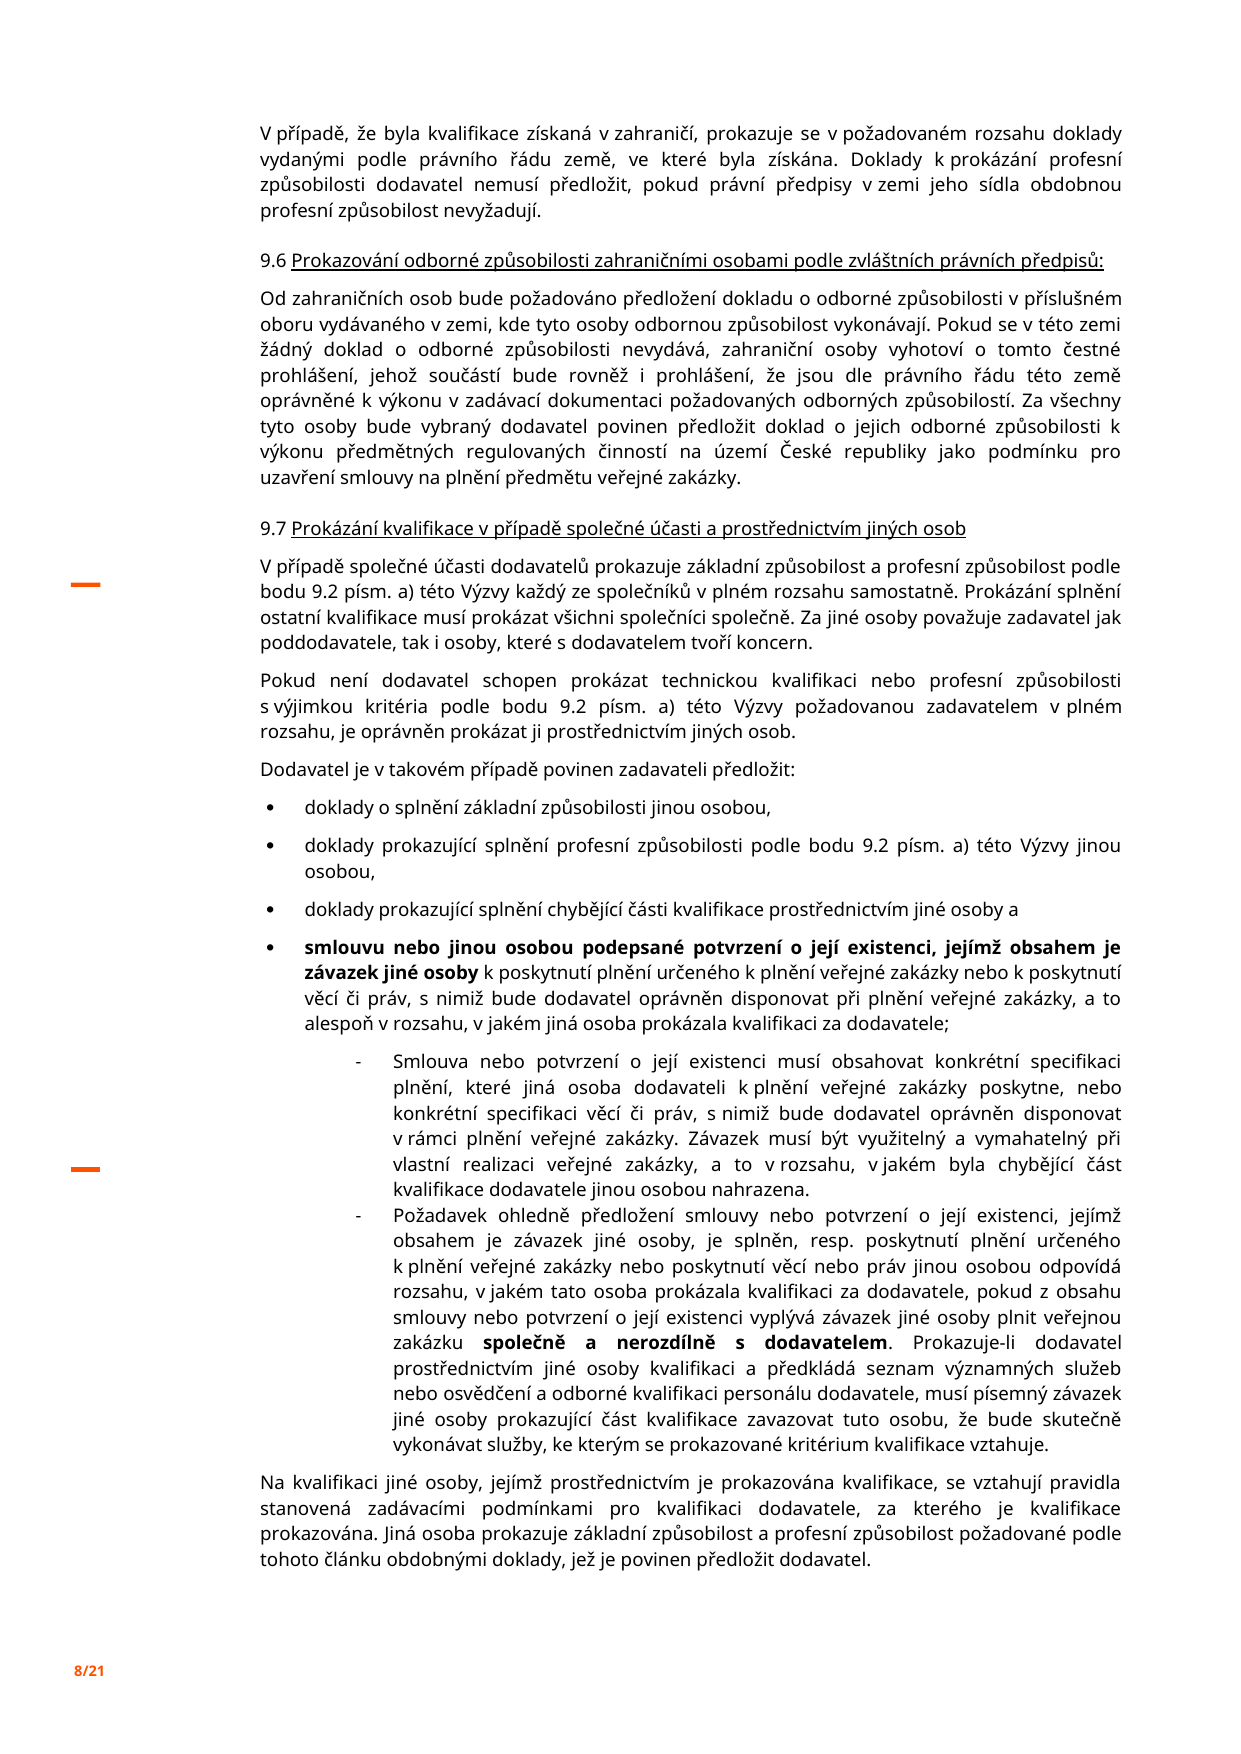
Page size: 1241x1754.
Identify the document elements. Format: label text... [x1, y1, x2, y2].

text 9.6 Prokazování odborné způsobilosti zahraničními osobami podle zvláštních právních předpisů: [260, 248, 1122, 273]
list Smlouva nebo potvrzení o její existenci musí obsahovat konkrétní specifikaci plnění, které jiná osoba dodavateli k plnění veřejné zakázky poskytne, nebo konkrétní specifikaci věcí či práv, s nimiž bude dodavatel oprávněn disponovat v rámci plnění veřejné zakázky. Závazek musí být využitelný a vymahatelný při vlastní realizaci veřejné zakázky, a to v rozsahu, v jakém byla chybějící část kvalifikace dodavatele jinou osobou nahrazena. [355, 1049, 1122, 1202]
text Na kvalifikaci jiné osoby, jejímž prostřednictvím je prokazována kvalifikace, se vztahují pravidla stanovená zadávacími podmínkami pro kvalifikaci dodavatele, za kterého je kvalifikace prokazována. Jiná osoba prokazuje základní způsobilost a profesní způsobilost požadované podle tohoto článku obdobnými doklady, jež je povinen předložit dodavatel. [260, 1469, 1122, 1572]
text Dodavatel je v takovém případě povinen zadavateli předložit: [260, 757, 1122, 782]
list doklady o splnění základní způsobilosti jinou osobou, [267, 794, 1122, 820]
text 9.7 Prokázání kvalifikace v případě společné účasti a prostřednictvím jiných osob [260, 515, 1122, 540]
text V případě, že byla kvalifikace získaná v zahraničí, prokazuje se v požadovaném rozsahu doklady vydanými podle právního řádu země, ve které byla získána. Doklady k prokázání profesní způsobilosti dodavatel nemusí předložit, pokud právní předpisy v zemi jeho sídla obdobnou profesní způsobilost nevyžadují. [260, 121, 1122, 223]
text Pokud není dodavatel schopen prokázat technickou kvalifikaci nebo profesní způsobilosti s výjimkou kritéria podle bodu 9.2 písm. a) této Výzvy požadovanou zadavatelem v plném rozsahu, je oprávněn prokázat ji prostřednictvím jiných osob. [260, 667, 1122, 744]
list Požadavek ohledně předložení smlouvy nebo potvrzení o její existenci, jejímž obsahem je závazek jiné osoby, je splněn, resp. poskytnutí plnění určeného k plnění veřejné zakázky nebo poskytnutí věcí nebo práv jinou osobou odpovídá rozsahu, v jakém tato osoba prokázala kvalifikaci za dodavatele, pokud z obsahu smlouvy nebo potvrzení o její existenci vyplývá závazek jiné osoby plnit veřejnou zakázku společně a nerozdílně s dodavatelem. Prokazuje-li dodavatel prostřednictvím jiné osoby kvalifikaci a předkládá seznam významných služeb nebo osvědčení a odborné kvalifikaci personálu dodavatele, musí písemný závazek jiné osoby prokazující část kvalifikace zavazovat tuto osobu, že bude skutečně vykonávat služby, ke kterým se prokazované kritérium kvalifikace vztahuje. [355, 1202, 1122, 1457]
text Od zahraničních osob bude požadováno předložení dokladu o odborné způsobilosti v příslušném oboru vydávaného v zemi, kde tyto osoby odbornou způsobilost vykonávají. Pokud se v této zemi žádný doklad o odborné způsobilosti nevydává, zahraniční osoby vyhotoví o tomto čestné prohlášení, jehož součástí bude rovněž i prohlášení, že jsou dle právního řádu této země oprávněné k výkonu v zadávací dokumentaci požadovaných odborných způsobilostí. Za všechny tyto osoby bude vybraný dodavatel povinen předložit doklad o jejich odborné způsobilosti k výkonu předmětných regulovaných činností na území České republiky jako podmínku pro uzavření smlouvy na plnění předmětu veřejné zakázky. [260, 286, 1122, 490]
text V případě společné účasti dodavatelů prokazuje základní způsobilost a profesní způsobilost podle bodu 9.2 písm. a) této Výzvy každý ze společníků v plném rozsahu samostatně. Prokázání splnění ostatní kvalifikace musí prokázat všichni společníci společně. Za jiné osoby považuje zadavatel jak poddodavatele, tak i osoby, které s dodavatelem tvoří koncern. [260, 553, 1122, 655]
list doklady prokazující splnění profesní způsobilosti podle bodu 9.2 písm. a) této Výzvy jinou osobou, [267, 833, 1122, 884]
list smlouvu nebo jinou osobou podepsané potvrzení o její existenci, jejímž obsahem je závazek jiné osoby k poskytnutí plnění určeného k plnění veřejné zakázky nebo k poskytnutí věcí či práv, s nimiž bude dodavatel oprávněn disponovat při plnění veřejné zakázky, a to alespoň v rozsahu, v jakém jiná osoba prokázala kvalifikaci za dodavatele; [267, 934, 1122, 1036]
list doklady prokazující splnění chybějící části kvalifikace prostřednictvím jiné osoby a [267, 896, 1122, 922]
